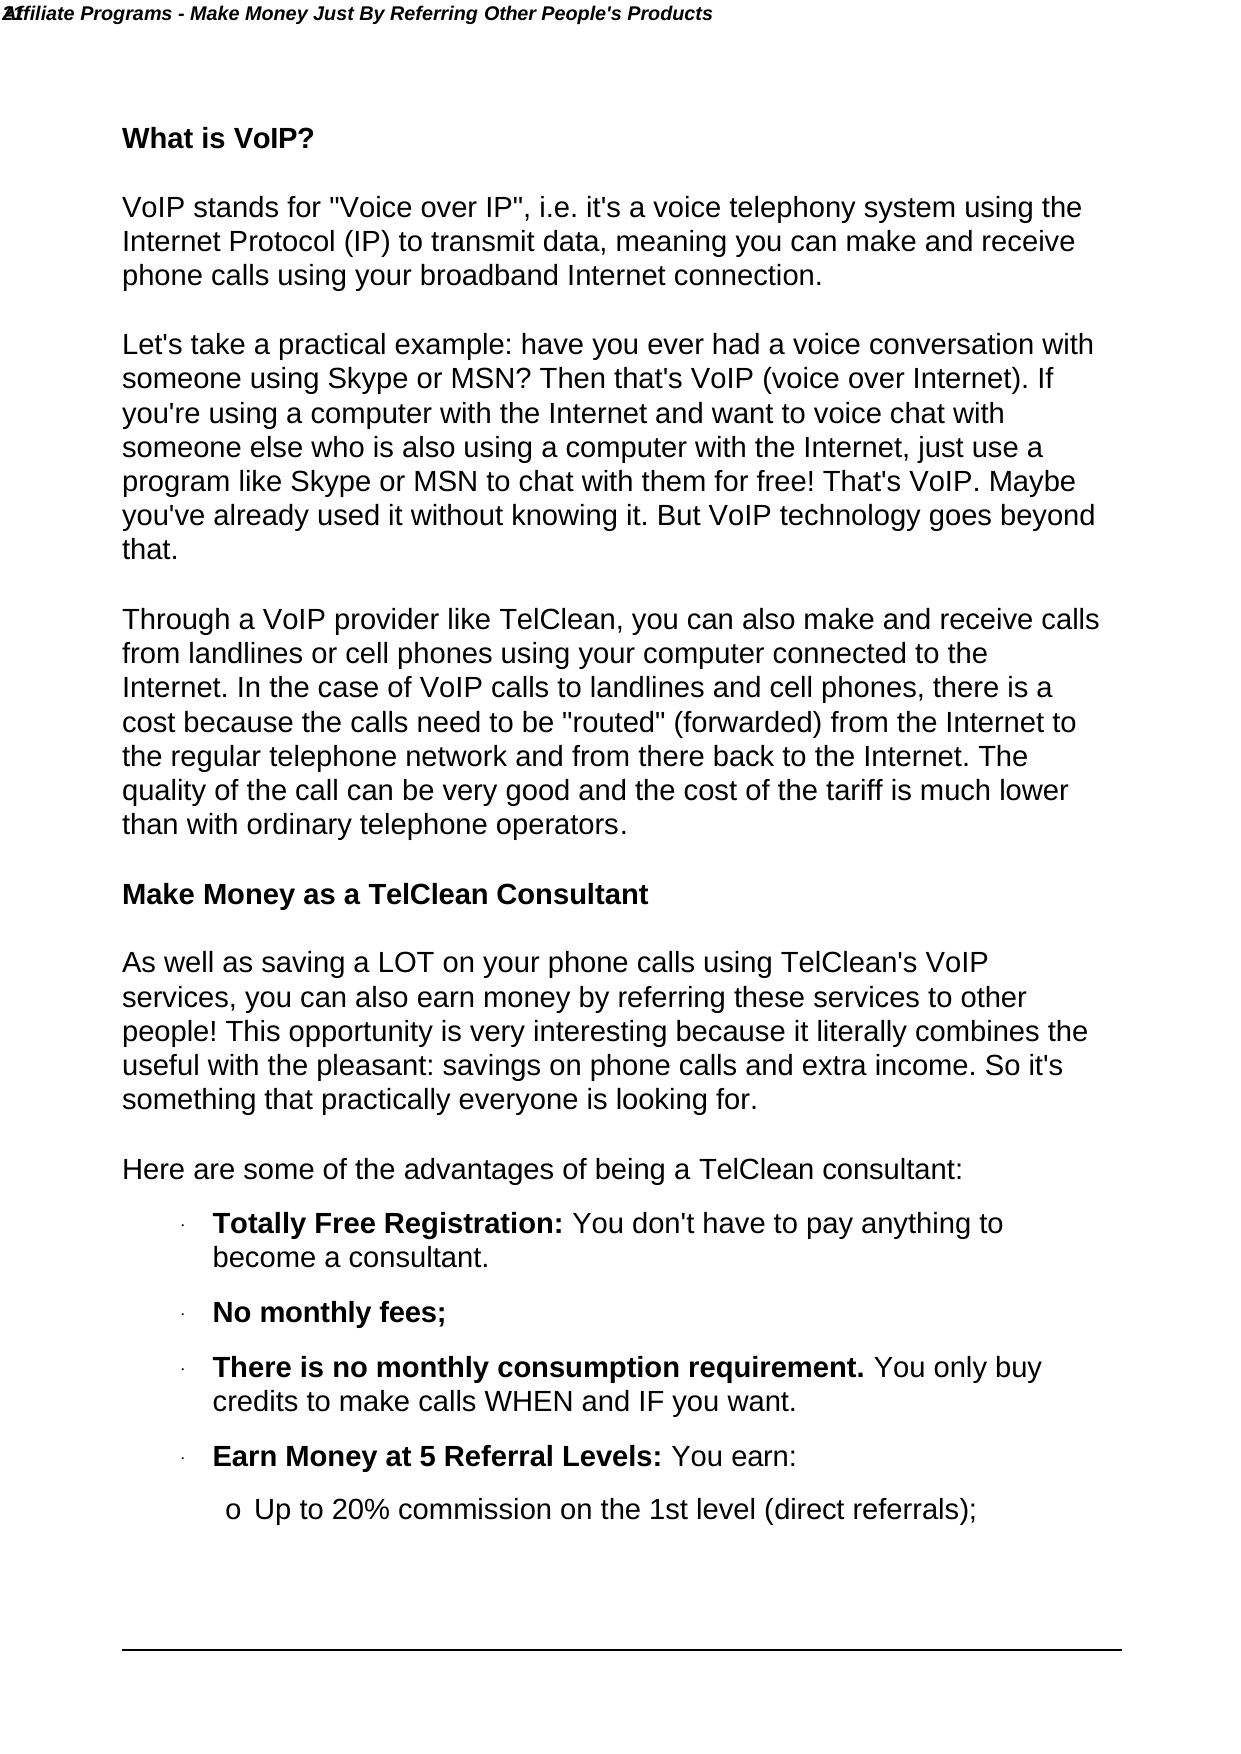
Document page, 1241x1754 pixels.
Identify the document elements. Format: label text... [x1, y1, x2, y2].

text As well as saving a LOT on your phone calls using TelClean's VoIP services, you can also earn money by referring these services to other people! This opportunity is very interesting because it literally combines the useful with the pleasant: savings on phone calls and extra income. So it's something that practically everyone is looking for. [122, 946, 1099, 1116]
list Up to 20% commission on the 1st level (direct referrals); [0, 1492, 1201, 1528]
list No monthly fees; [181, 1295, 1240, 1329]
text What is VoIP? [122, 121, 1240, 154]
text Make Money as a TelClean Consultant [122, 877, 1240, 910]
text Here are some of the advantages of being a TelClean consultant: [122, 1152, 1240, 1185]
list Earn Money at 5 Referral Levels: You earn: [181, 1439, 1240, 1473]
list There is no monthly consumption requirement. You only buy credits to make calls WHEN and IF you want. [181, 1350, 1097, 1418]
text VoIP stands for "Voice over IP", i.e. it's a voice telephony system using the Internet Protocol (IP) to transmit data, meaning you can make and receive phone calls using your broadband Internet connection. [122, 190, 1105, 292]
list Totally Free Registration: You don't have to pay anything to become a consultant. [181, 1206, 1083, 1274]
text Let's take a practical example: have you ever had a voice conversation with someone using Skype or MSN? Then that's VoIP (voice over Internet). If you're using a computer with the Internet and want to voice chat with someone else who is also using a computer with the Internet, just use a program like Skype or MSN to chat with them for free! That's VoIP. Maybe you've already used it without knowing it. But VoIP technology goes beyond that. [122, 327, 1105, 566]
text Through a VoIP provider like TelClean, you can also make and receive calls from landlines or cell phones using your computer connected to the Internet. In the case of VoIP calls to landlines and cell phones, there is a cost because the calls need to be "routed" (forwarded) from the Internet to the regular telephone network and from there back to the Internet. The quality of the call can be very good and the cost of the tariff is much lower than with ordinary telephone operators. [122, 602, 1102, 841]
